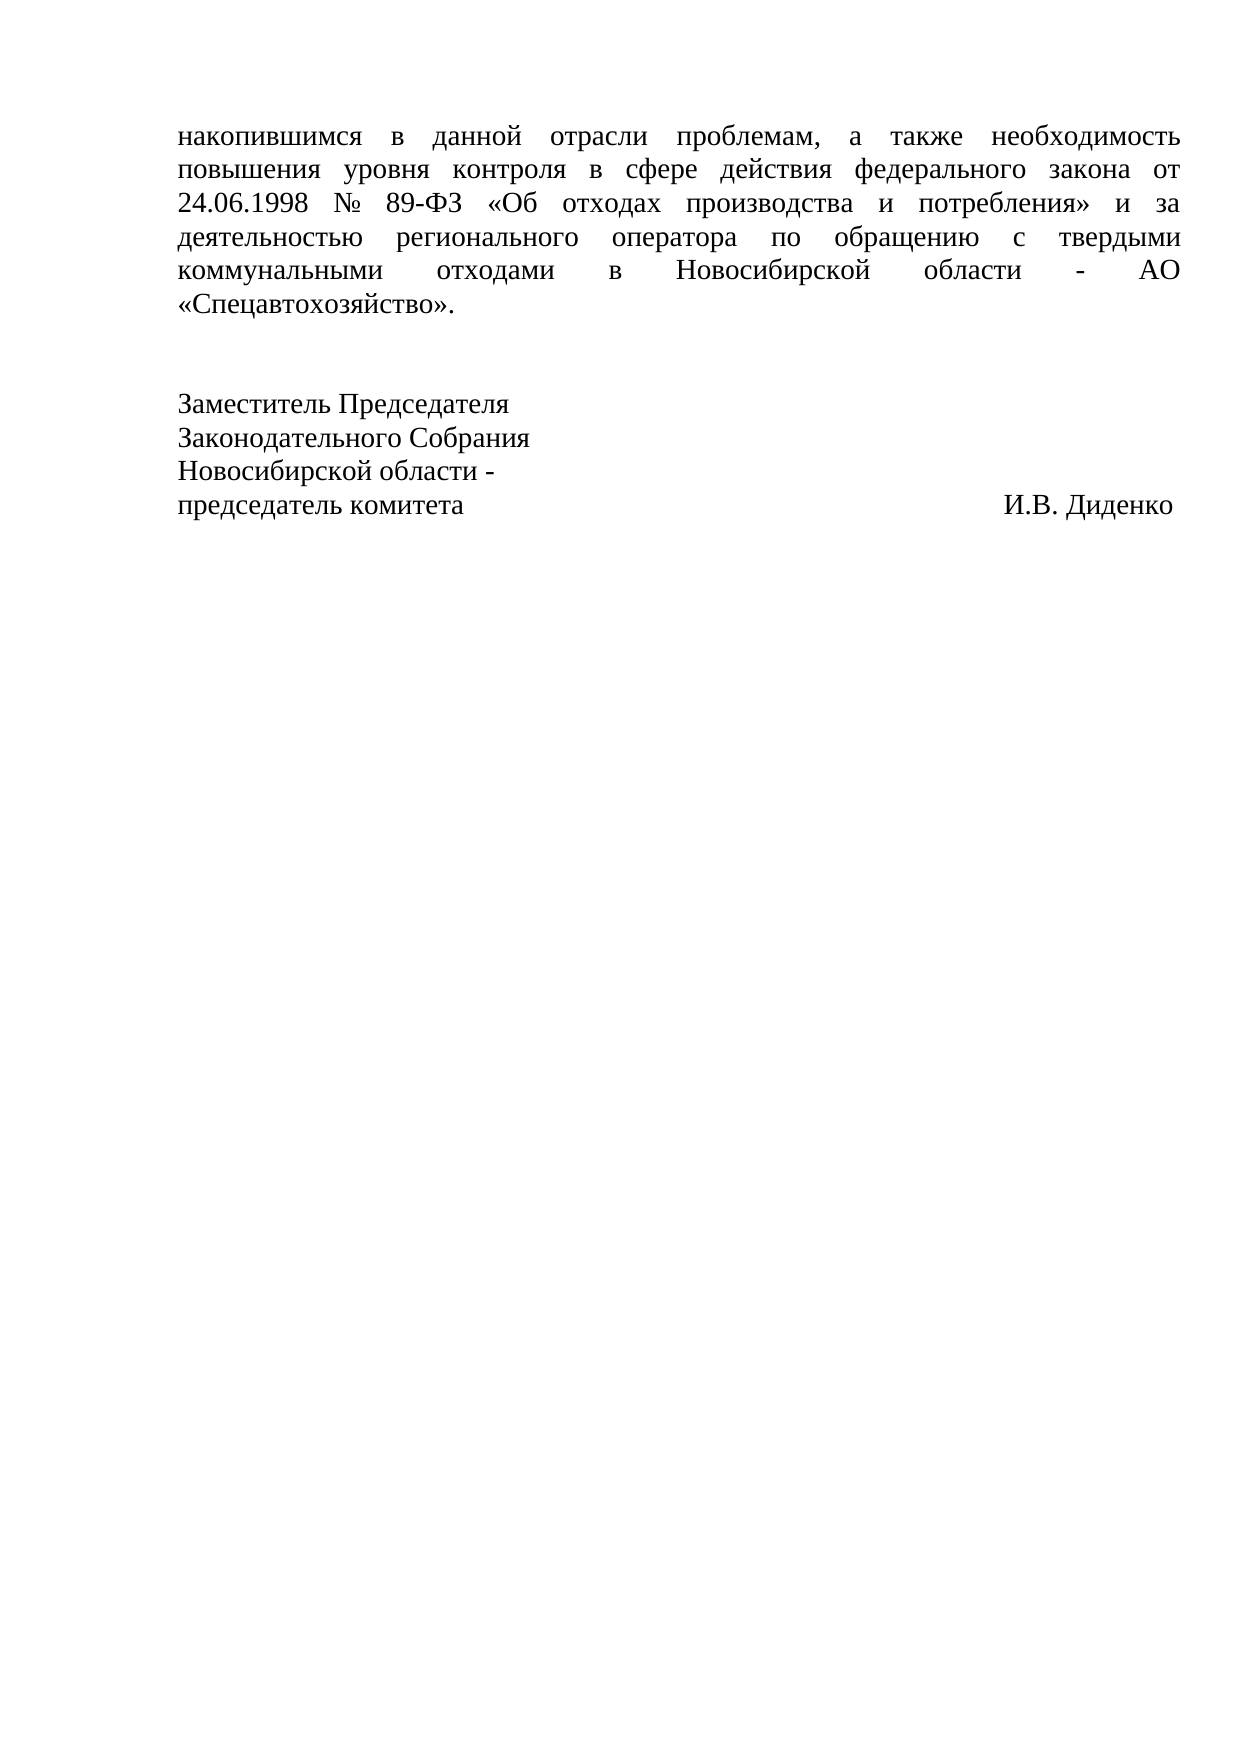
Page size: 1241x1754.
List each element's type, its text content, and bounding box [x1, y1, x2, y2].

text Новосибирской области - [177, 453, 1181, 487]
text председатель комитета И.В. Диденко [177, 487, 1181, 521]
text Законодательного Собрания [177, 420, 1181, 453]
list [177, 118, 1181, 319]
text Заместитель Председателя [177, 386, 1181, 420]
